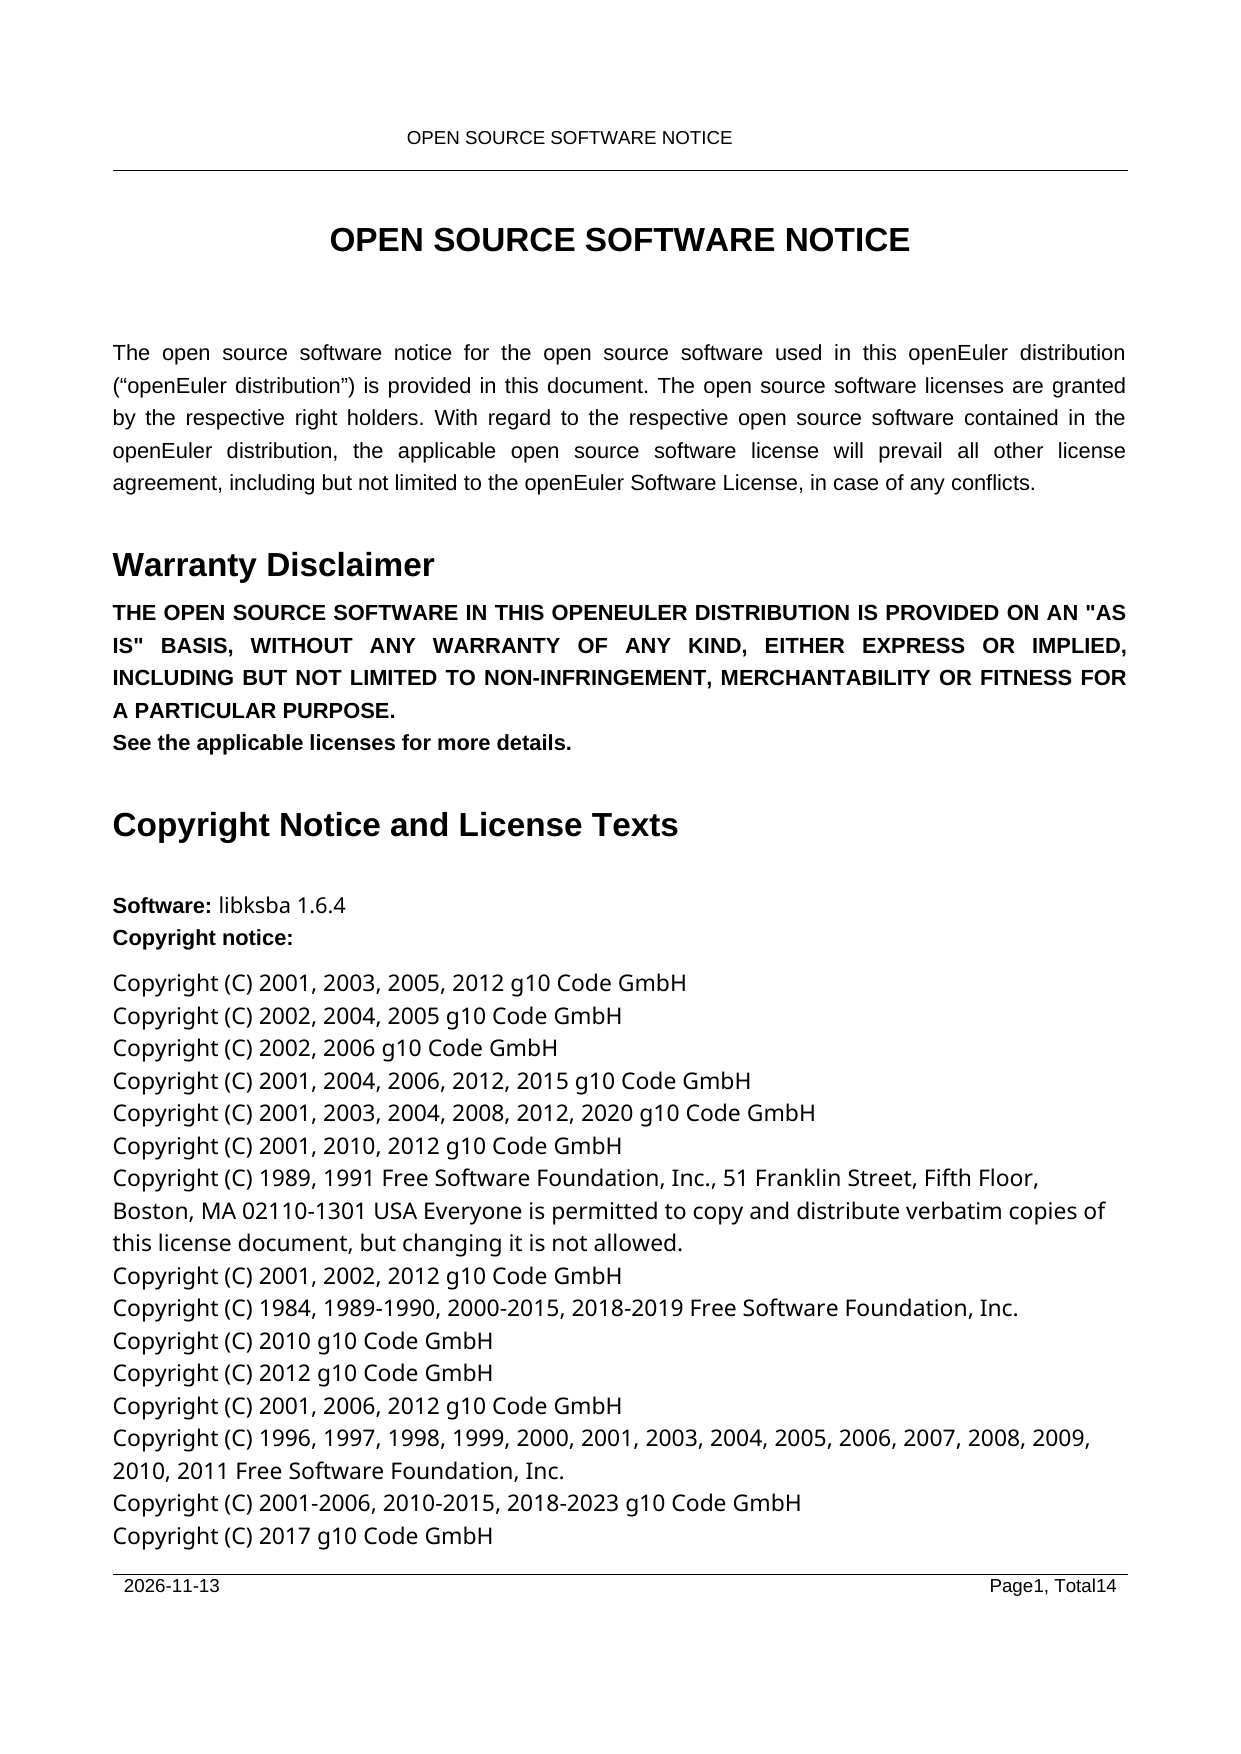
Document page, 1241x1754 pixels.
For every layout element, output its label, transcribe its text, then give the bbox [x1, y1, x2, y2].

text THE OPEN SOURCE SOFTWARE IN THIS OPENEULER DISTRIBUTION IS PROVIDED ON AN "AS IS" BASIS, WITHOUT ANY WARRANTY OF ANY KIND, EITHER EXPRESS OR IMPLIED, INCLUDING BUT NOT LIMITED TO NON-INFRINGEMENT, MERCHANTABILITY OR FITNESS FOR A PARTICULAR PURPOSE. See the applicable licenses for more details. [112, 596, 1128, 759]
text Copyright Notice and License Texts [112, 791, 1128, 856]
text Warranty Disclaimer [112, 531, 1128, 596]
title Software: libksba 1.6.4 [112, 889, 1128, 921]
text Copyright notice: [112, 921, 1128, 954]
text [112, 966, 1128, 1551]
text The open source software notice for the open source software used in this openEuler distribution (“openEuler distribution”) is provided in this document. The open source software licenses are granted by the respective right holders. With regard to the respective open source software contained in the openEuler distribution, the applicable open source software license will prevail all other license agreement, including but not limited to the openEuler Software License, in case of any conflicts. [112, 336, 1128, 499]
text OPEN SOURCE SOFTWARE NOTICE [112, 206, 1128, 271]
